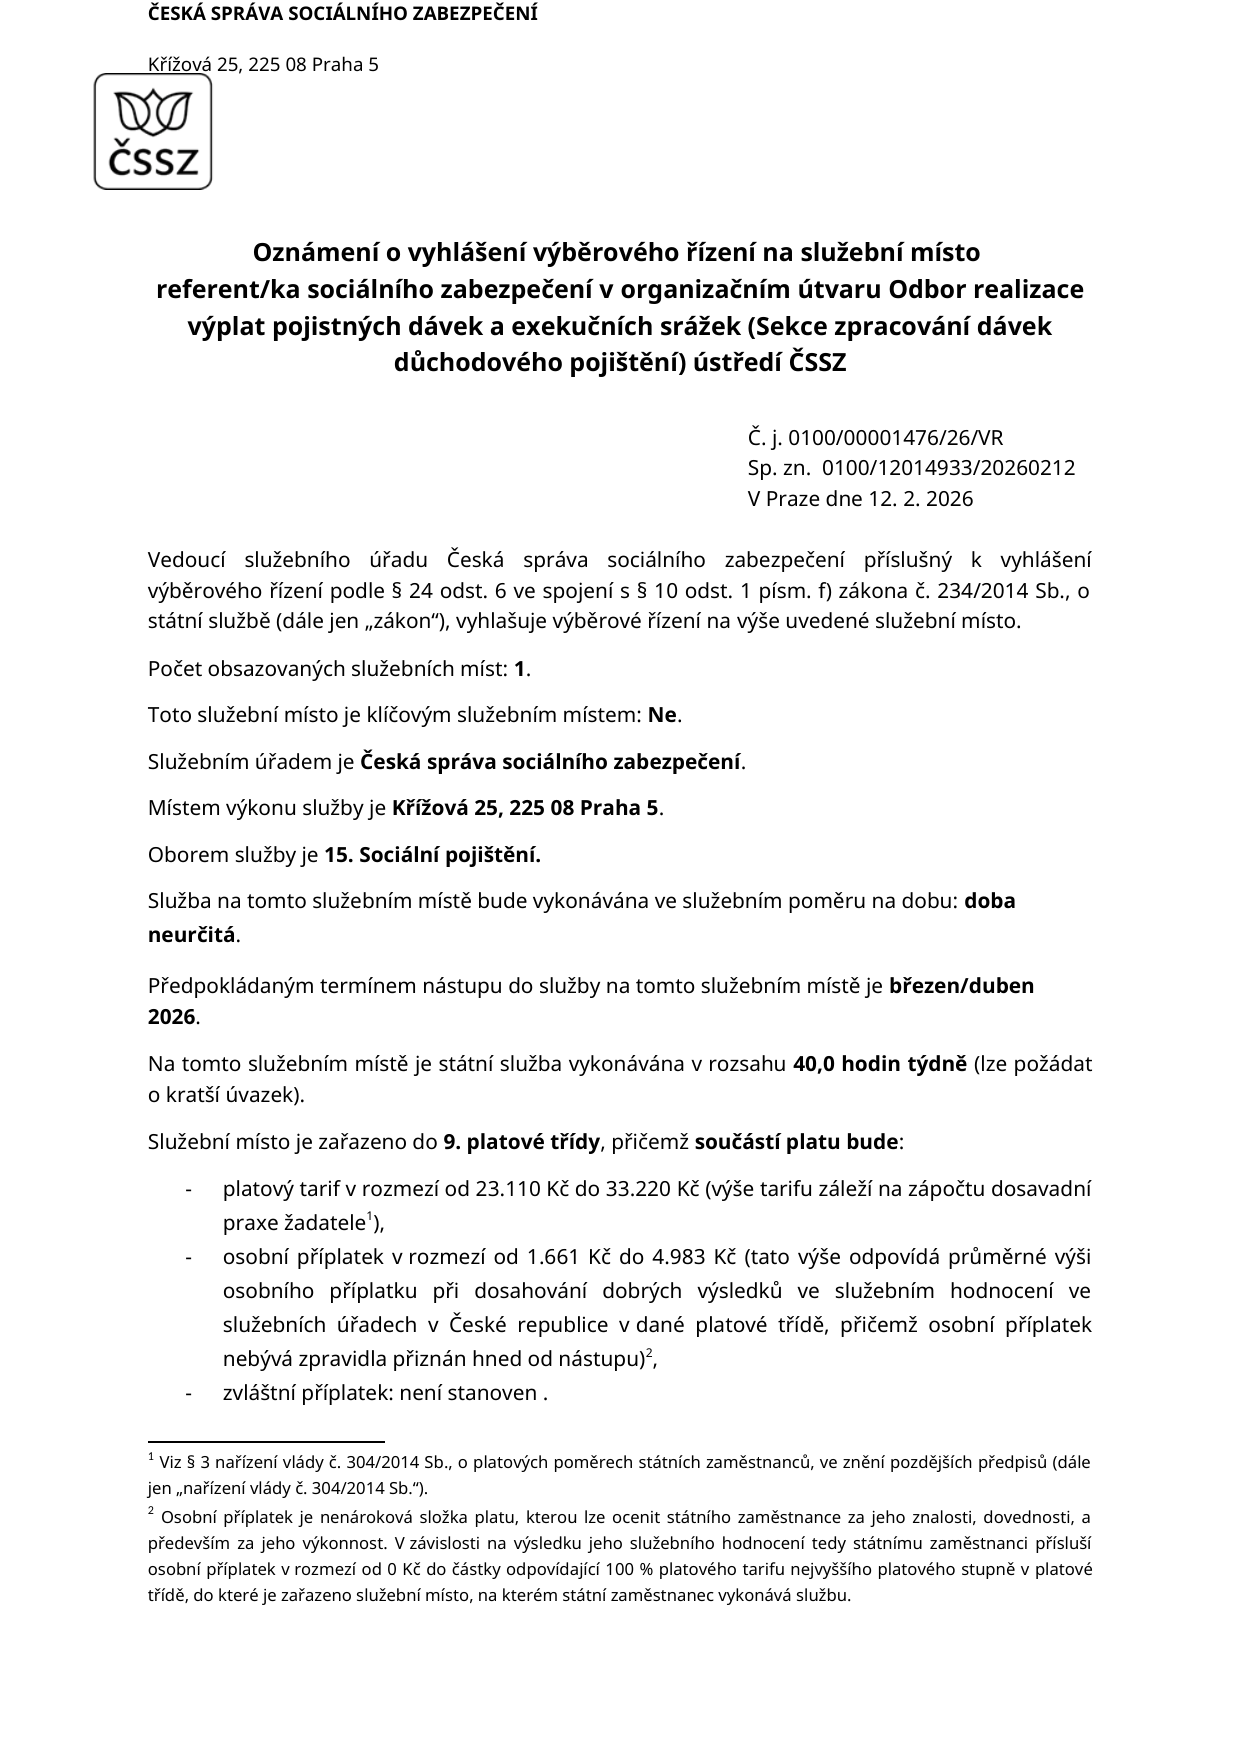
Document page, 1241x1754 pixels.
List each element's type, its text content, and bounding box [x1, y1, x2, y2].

text Místem výkonu služby je Křížová 25, 225 08 Praha 5. [148, 793, 1093, 822]
text Služebním úřadem je Česká správa sociálního zabezpečení. [148, 747, 1093, 775]
text Služební místo je zařazeno do 9. platové třídy, přičemž součástí platu bude: [148, 1127, 1093, 1156]
text Služba na tomto služebním místě bude vykonávána ve služebním poměru na dobu: doba neurčitá. [148, 887, 1093, 949]
text V Praze dne 12. 2. 2026 [748, 484, 1093, 512]
text Oznámení o vyhlášení výběrového řízení na služební místo referent/ka sociálního zabezpečení v organizačním útvaru Odbor realizace výplat pojistných dávek a exekučních srážek (Sekce zpracování dávek důchodového pojištění) ústředí ČSSZ [148, 235, 1093, 379]
text Na tomto služebním místě je státní služba vykonávána v rozsahu 40,0 hodin týdně (lze požádat o kratší úvazek). [148, 1049, 1093, 1108]
text Sp. zn. 0100/12014933/20260212 [148, 453, 1093, 482]
picture [0, 73, 1241, 190]
text Oborem služby je 15. Sociální pojištění. [148, 840, 1093, 868]
text Č. j. 0100/00001476/26/VR [148, 423, 1093, 451]
list osobní příplatek v rozmezí od 1.661 Kč do 4.983 Kč (tato výše odpovídá průměrné výši osobního příplatku při dosahování dobrých výsledků ve služebním hodnocení ve služebních úřadech v České republice v dané platové třídě, přičemž osobní příplatek nebývá zpravidla přiznán hned od nástupu), [185, 1242, 1093, 1372]
text Toto služební místo je klíčovým služebním místem: Ne. [148, 700, 1093, 729]
list platový tarif v rozmezí od 23.110 Kč do 33.220 Kč (výše tarifu záleží na zápočtu dosavadní praxe žadatele), [185, 1174, 1093, 1236]
text Předpokládaným termínem nástupu do služby na tomto služebním místě je březen/duben 2026. [148, 971, 1093, 1030]
text Počet obsazovaných služebních míst: 1. [148, 654, 1093, 682]
text Vedoucí služebního úřadu Česká správa sociálního zabezpečení příslušný k vyhlášení výběrového řízení podle § 24 odst. 6 ve spojení s § 10 odst. 1 písm. f) zákona č. 234/2014 Sb., o státní službě (dále jen „zákon“), vyhlašuje výběrové řízení na výše uvedené služební místo. [148, 545, 1093, 635]
list zvláštní příplatek: není stanoven . [185, 1378, 1093, 1407]
